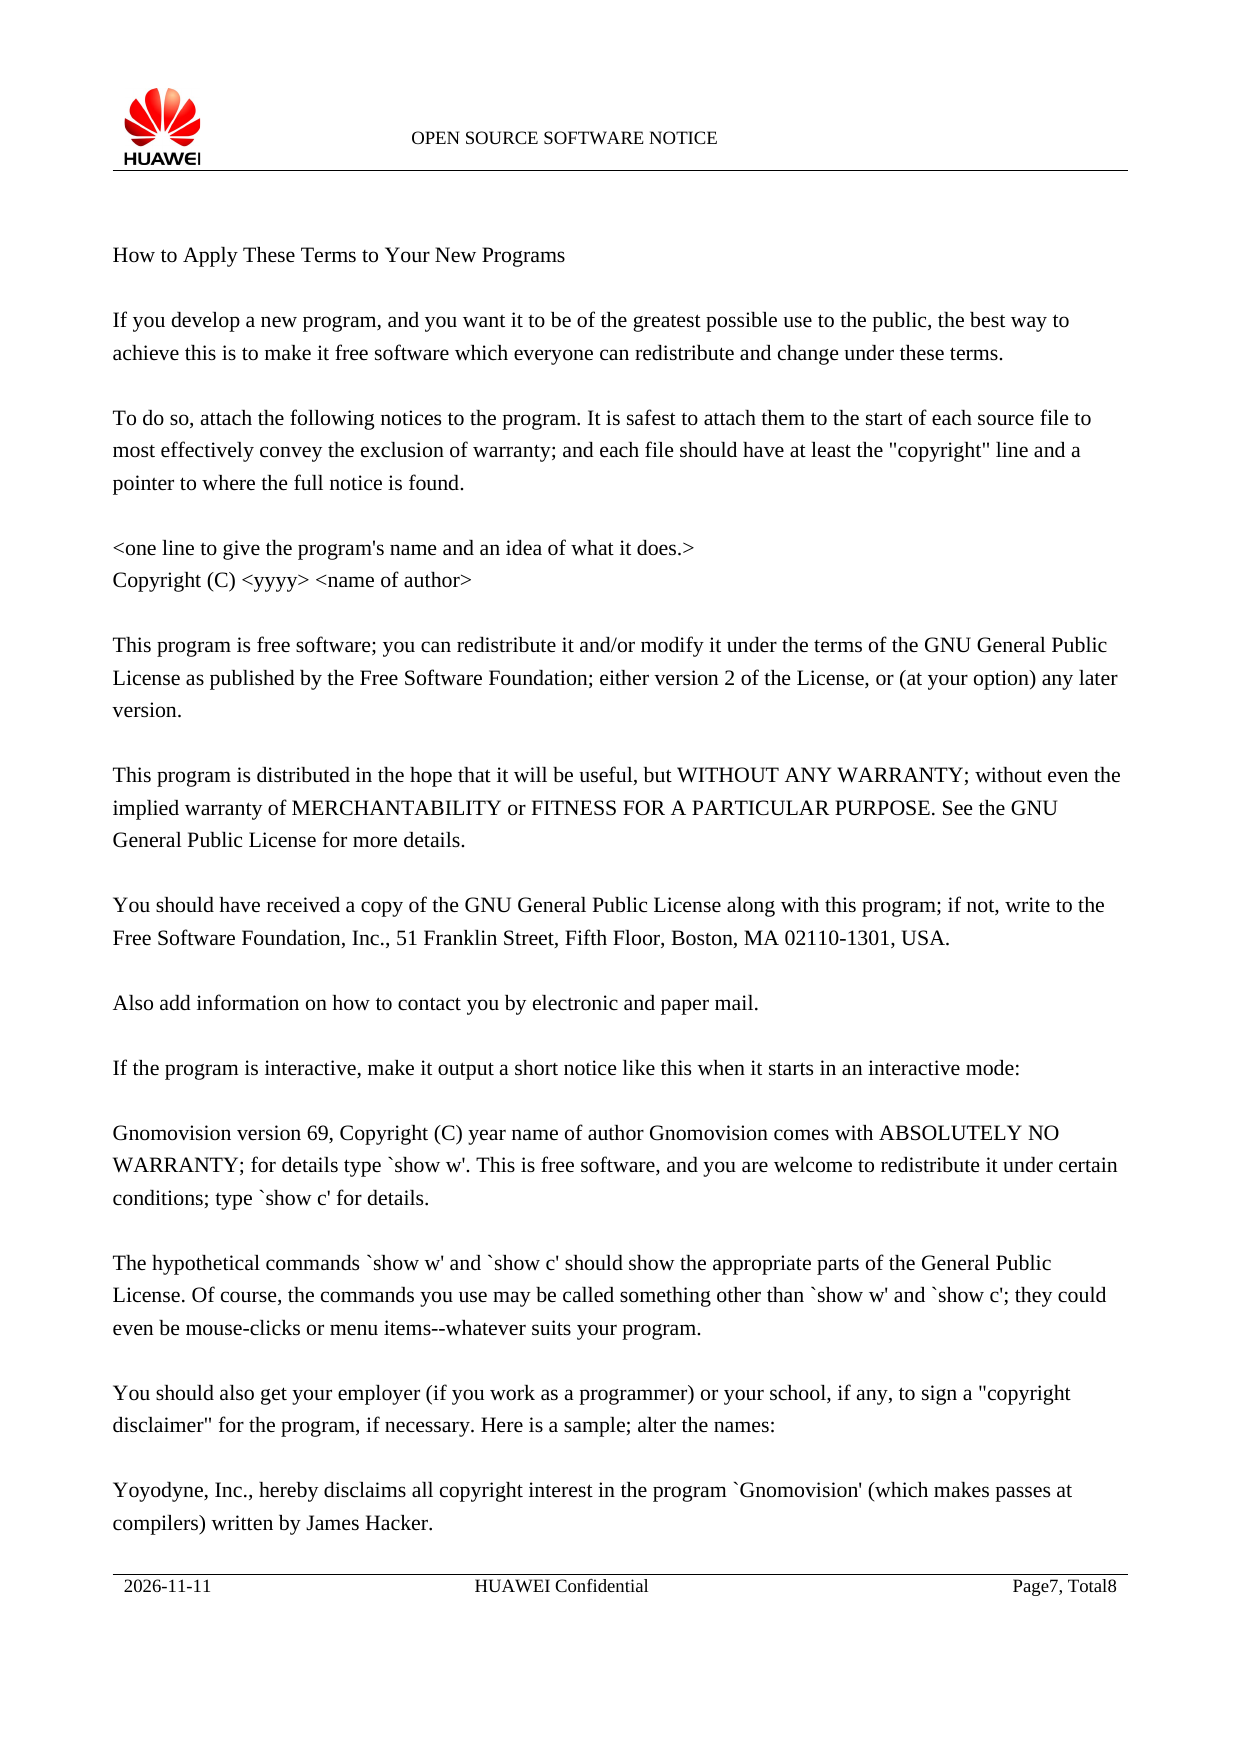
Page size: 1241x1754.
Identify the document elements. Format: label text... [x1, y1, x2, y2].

picture [124, 88, 201, 165]
